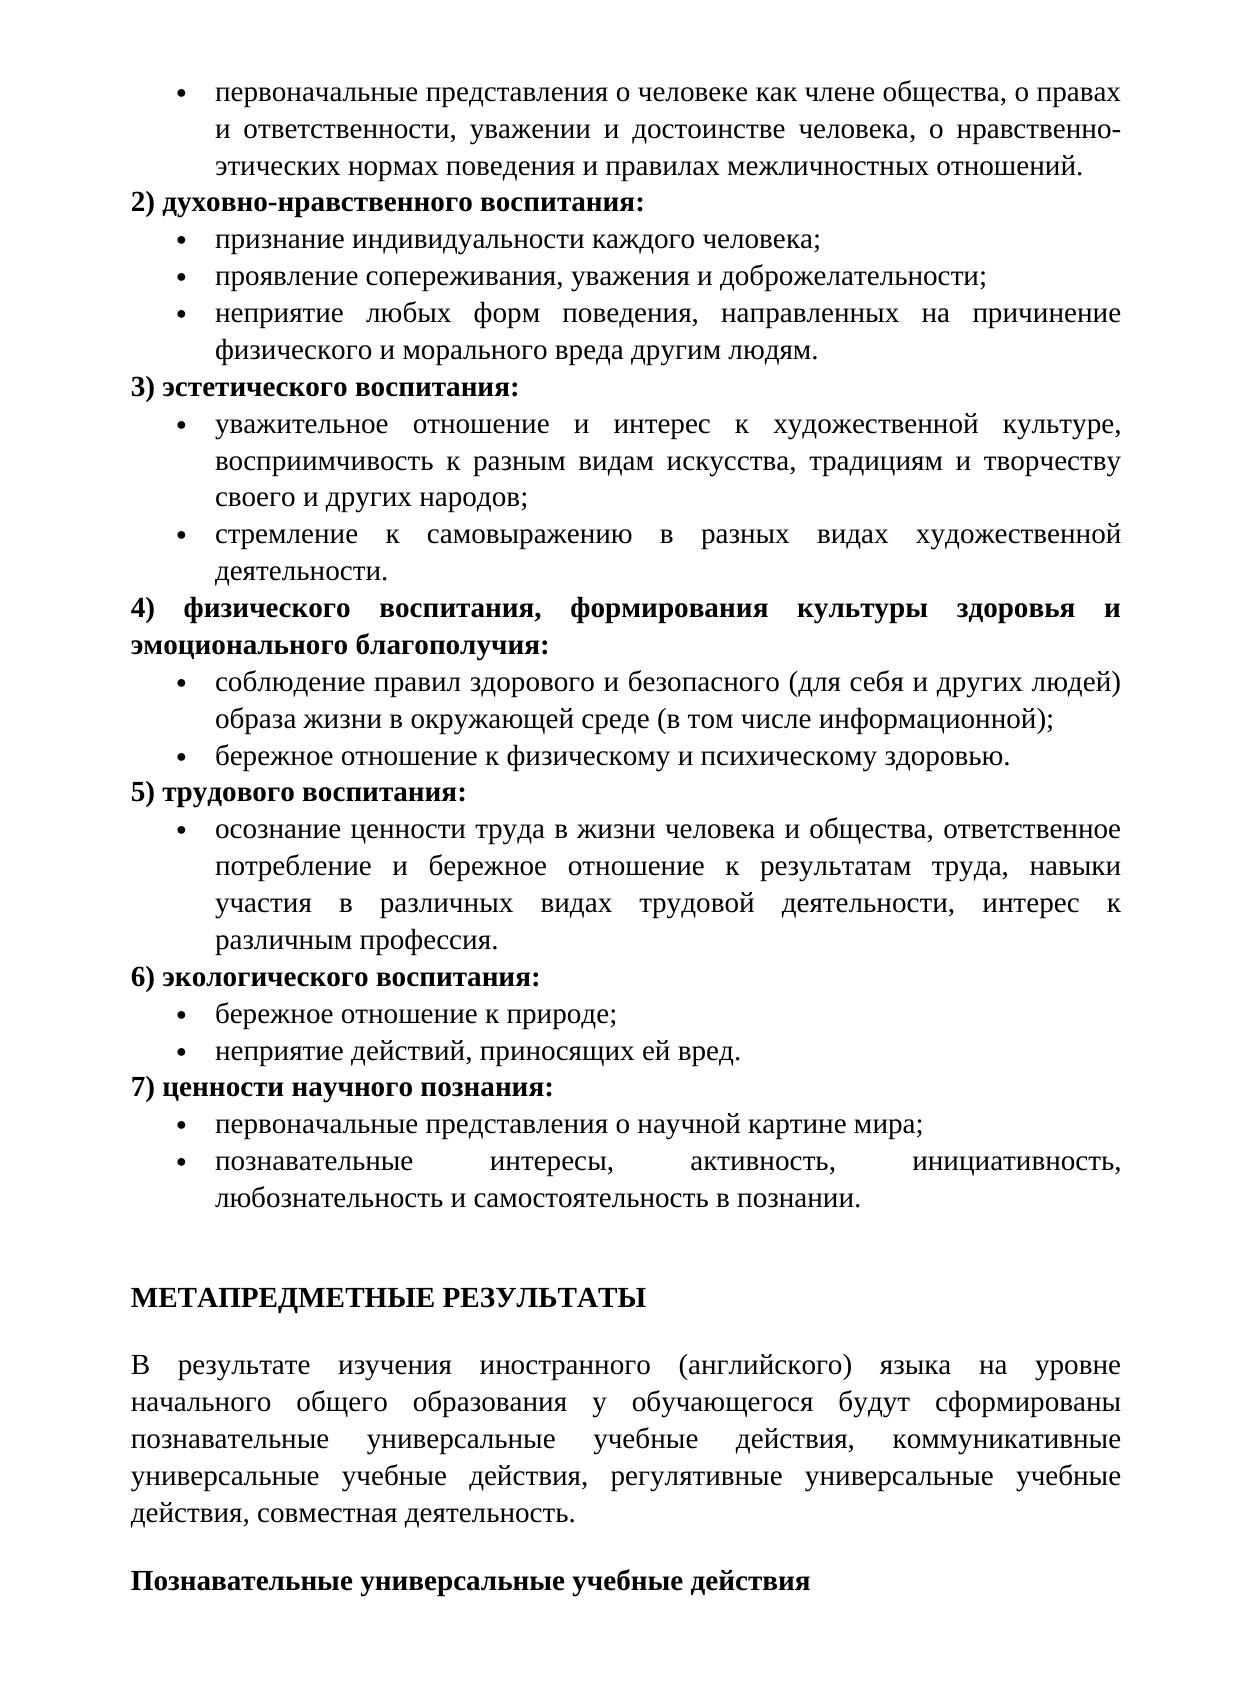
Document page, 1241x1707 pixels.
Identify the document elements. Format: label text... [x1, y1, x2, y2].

list признание индивидуальности каждого человека; [177, 221, 1122, 255]
text МЕТАПРЕДМЕТНЫЕ РЕЗУЛЬТАТЫ [131, 1280, 1122, 1313]
text 3) эстетического воспитания: [131, 369, 1122, 402]
text 4) физического воспитания, формирования культуры здоровья и эмоционального благополучия: [131, 590, 1122, 661]
list неприятие действий, приносящих ей вред. [177, 1033, 1122, 1066]
list уважительное отношение и интерес к художественной культуре, восприимчивость к разным видам искусства, традициям и творчеству своего и других народов; [177, 406, 1122, 513]
list первоначальные представления о научной картине мира; [177, 1106, 1122, 1140]
list первоначальные представления о человеке как члене общества, о правах и ответственности, уважении и достоинстве человека, о нравственно-этических нормах поведения и правилах межличностных отношений. [177, 74, 1122, 181]
text 5) трудового воспитания: [131, 774, 1122, 808]
list соблюдение правил здорового и безопасного (для себя и других людей) образа жизни в окружающей среде (в том числе информационной); [177, 664, 1122, 734]
text 2) духовно-нравственного воспитания: [131, 184, 1122, 218]
list осознание ценности труда в жизни человека и общества, ответственное потребление и бережное отношение к результатам труда, навыки участия в различных видах трудовой деятельности, интерес к различным профессия. [177, 811, 1122, 956]
text 6) экологического воспитания: [131, 959, 1122, 992]
list стремление к самовыражению в разных видах художественной деятельности. [177, 516, 1122, 587]
list неприятие любых форм поведения, направленных на причинение физического и морального вреда другим людям. [177, 295, 1122, 366]
list проявление сопереживания, уважения и доброжелательности; [177, 258, 1122, 292]
list бережное отношение к физическому и психическому здоровью. [177, 738, 1122, 771]
text В результате изучения иностранного (английского) языка на уровне начального общего образования у обучающегося будут сформированы познавательные универсальные учебные действия, коммуникативные универсальные учебные действия, регулятивные универсальные учебные действия, совместная деятельность. [131, 1347, 1122, 1528]
list бережное отношение к природе; [177, 996, 1122, 1029]
text Познавательные универсальные учебные действия [131, 1563, 1122, 1596]
text 7) ценности научного познания: [131, 1069, 1122, 1103]
list познавательные интересы, активность, инициативность, любознательность и самостоятельность в познании. [177, 1143, 1122, 1214]
